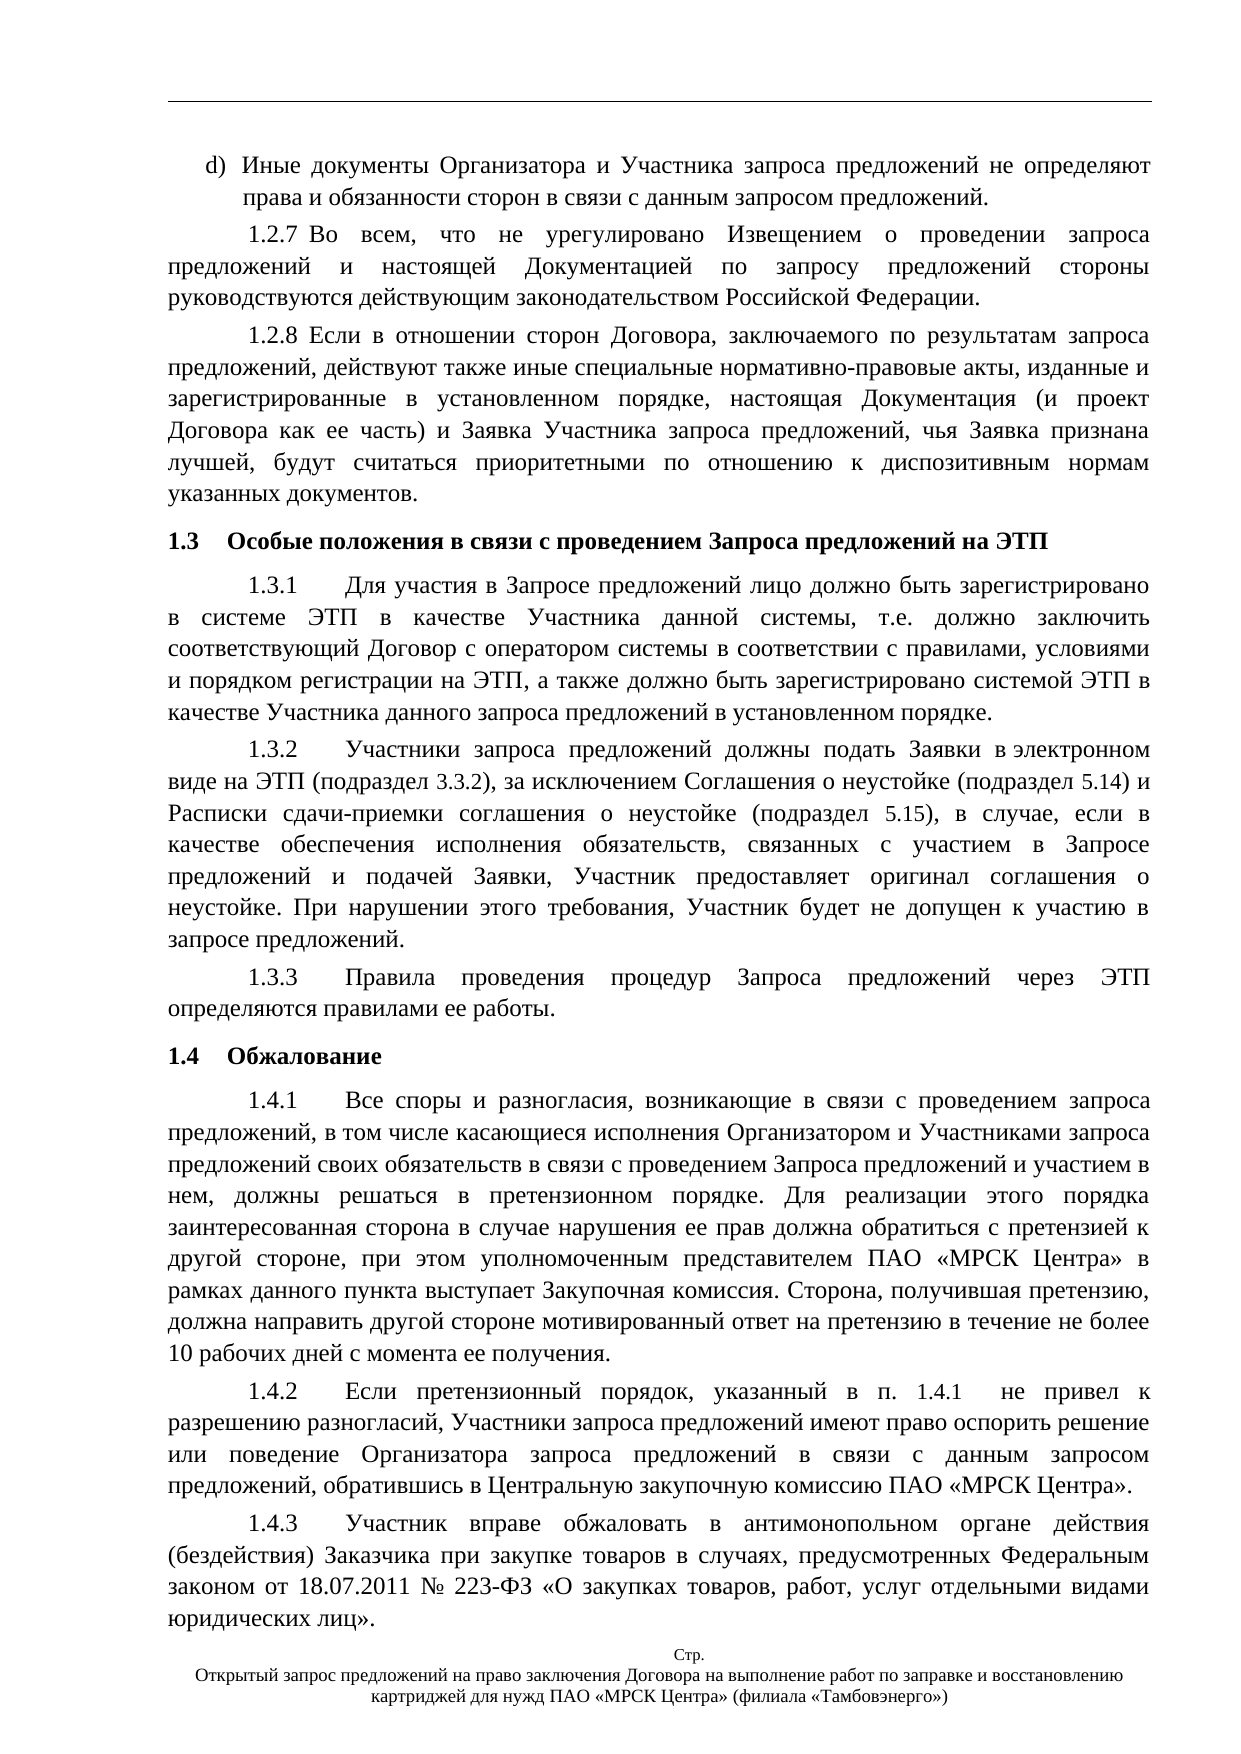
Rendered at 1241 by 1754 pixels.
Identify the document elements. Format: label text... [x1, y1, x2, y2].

list Участники запроса предложений должны подать Заявки в электронном виде на ЭТП (подраздел 3.3.2), за исключением Соглашения о неустойке (подраздел 5.14) и Расписки сдачи-приемки соглашения о неустойке (подраздел 5.15), в случае, если в качестве обеспечения исполнения обязательств, связанных с участием в Запросе предложений и подачей Заявки, Участник предоставляет оригинал соглашения о неустойке. При нарушении этого требования, Участник будет не допущен к участию в запросе предложений. [168, 734, 1150, 953]
list Для участия в Запросе предложений лицо должно быть зарегистрировано в системе ЭТП в качестве Участника данной системы, т.е. должно заключить соответствующий Договор с оператором системы в соответствии с правилами, условиями и порядком регистрации на ЭТП, а также должно быть зарегистрировано системой ЭТП в качестве Участника данного запроса предложений в установленном порядке. [168, 570, 1150, 725]
list Иные документы Организатора и Участника запроса предложений не определяют права и обязанности сторон в связи с данным запросом предложений. [205, 150, 1152, 210]
list Все споры и разногласия, возникающие в связи с проведением запроса предложений, в том числе касающиеся исполнения Организатором и Участниками запроса предложений своих обязательств в связи с проведением Запроса предложений и участием в нем, должны решаться в претензионном порядке. Для реализации этого порядка заинтересованная сторона в случае нарушения ее прав должна обратиться с претензией к другой стороне, при этом уполномоченным представителем ПАО «МРСК Центра» в рамках данного пункта выступает Закупочная комиссия. Сторона, получившая претензию, должна направить другой стороне мотивированный ответ на претензию в течение не более 10 рабочих дней с момента ее получения. [168, 1086, 1150, 1367]
list Если в отношении сторон Договора, заключаемого по результатам запроса предложений, действуют также иные специальные нормативно-правовые акты, изданные и зарегистрированные в установленном порядке, настоящая Документация (и проект Договора как ее часть) и Заявка Участника запроса предложений, чья Заявка признана лучшей, будут считаться приоритетными по отношению к диспозитивным нормам указанных документов. [168, 320, 1150, 507]
list Участник вправе обжаловать в антимонопольном органе действия (бездействия) Заказчика при закупке товаров в случаях, предусмотренных Федеральным законом от 18.07.2011 № 223-ФЗ «О закупках товаров, работ, услуг отдельными видами юридических лиц». [168, 1508, 1150, 1632]
subtitle Особые положения в связи с проведением Запроса предложений на ЭТП [168, 526, 1152, 555]
subtitle Обжалование [168, 1041, 1152, 1070]
list Если претензионный порядок, указанный в п. 1.4.1 не привел к разрешению разногласий, Участники запроса предложений имеют право оспорить решение или поведение Организатора запроса предложений в связи с данным запросом предложений, обратившись в Центральную закупочную комиссию ПАО «МРСК Центра». [168, 1376, 1150, 1499]
list Во всем, что не урегулировано Извещением о проведении запроса предложений и настоящей Документацией по запросу предложений стороны руководствуются действующим законодательством Российской Федерации. [168, 219, 1150, 311]
list Правила проведения процедур Запроса предложений через ЭТП определяются правилами ее работы. [168, 962, 1150, 1022]
